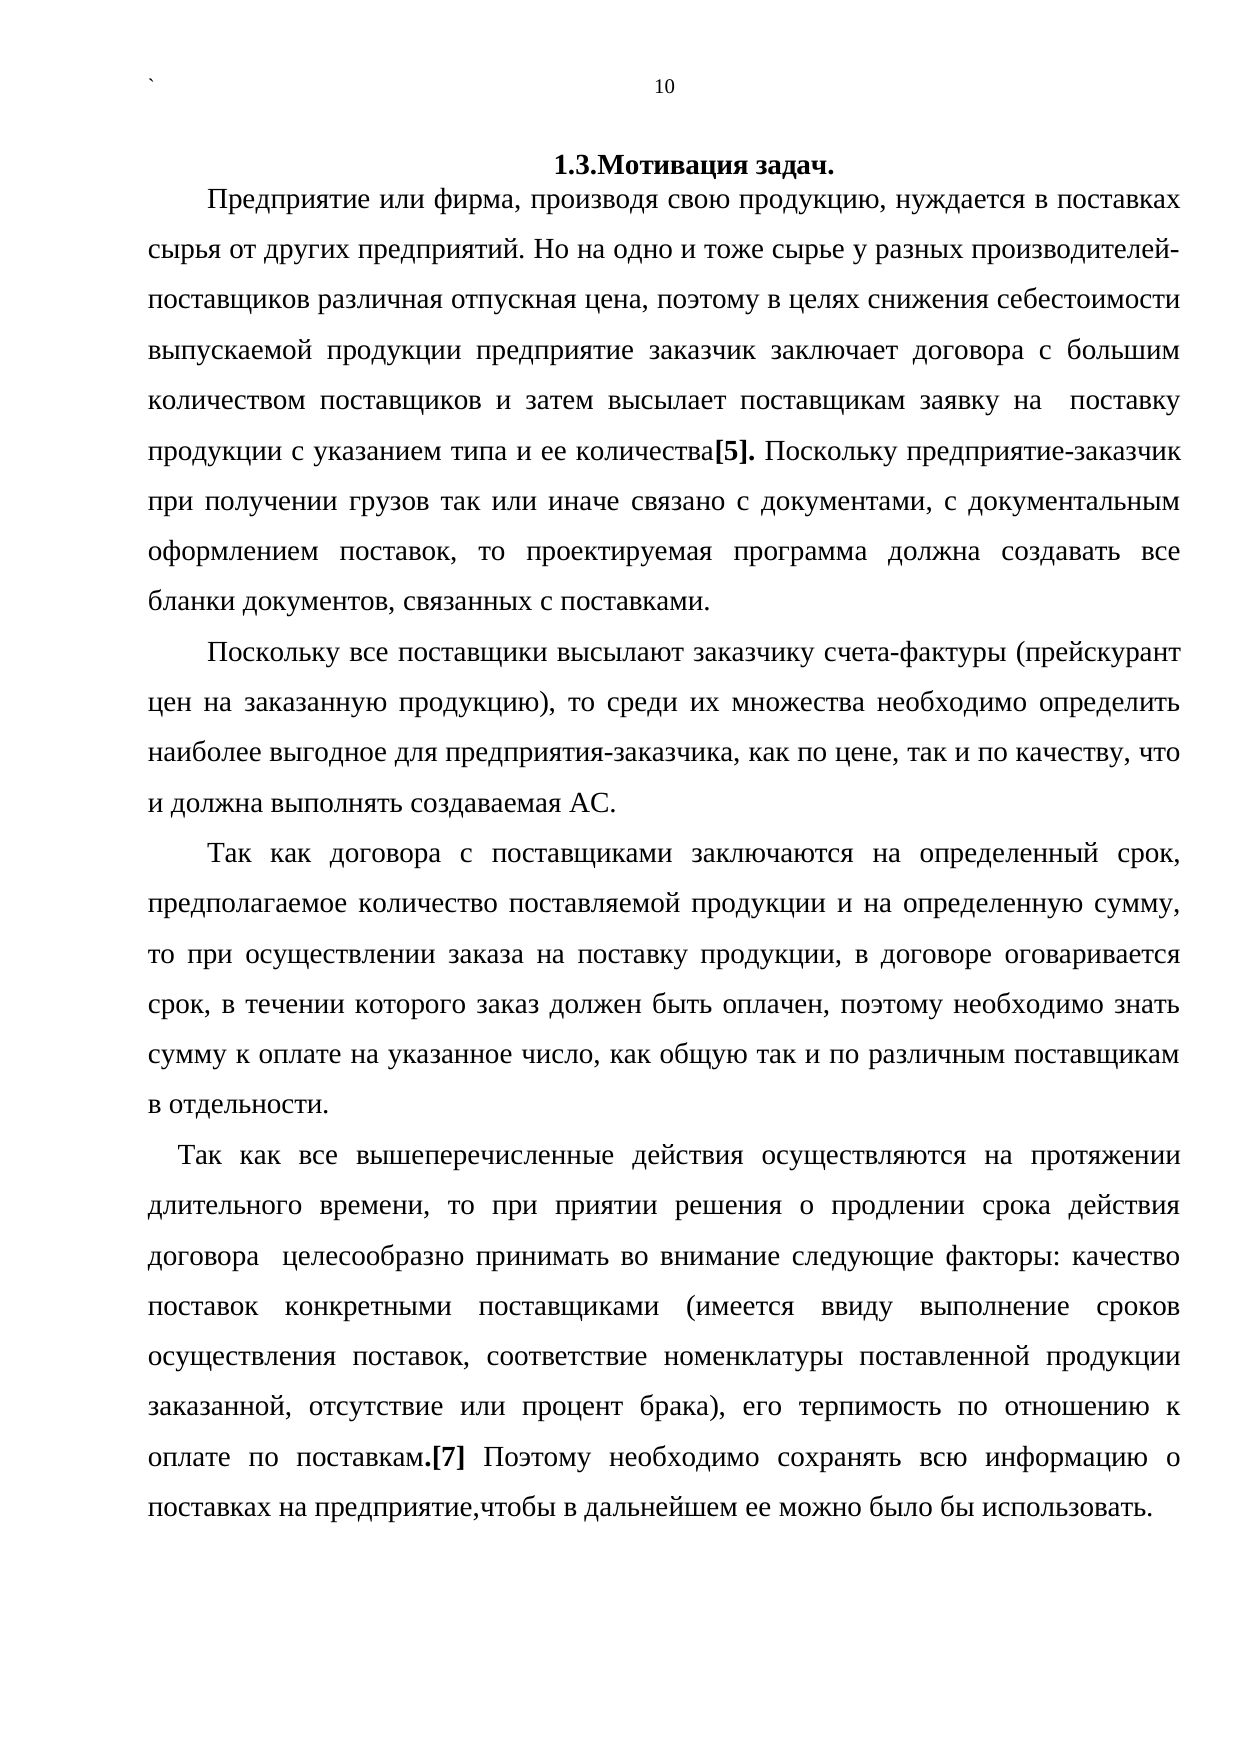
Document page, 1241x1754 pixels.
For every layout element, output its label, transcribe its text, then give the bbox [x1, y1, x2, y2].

text Так как договора с поставщиками заключаются на определенный срок, предполагаемое количество поставляемой продукции и на определенную сумму, то при осуществлении заказа на поставку продукции, в договоре оговаривается срок, в течении которого заказ должен быть оплачен, поэтому необходимо знать сумму к оплате на указанное число, как общую так и по различным поставщикам в отдельности. [148, 835, 1181, 1120]
text Предприятие или фирма, производя свою продукцию, нуждается в поставках сырья от других предприятий. Но на одно и тоже сырье у разных производителей-поставщиков различная отпускная цена, поэтому в целях снижения себестоимости выпускаемой продукции предприятие заказчик заключает договора с большим количеством поставщиков и затем высылает поставщикам заявку на поставку продукции с указанием типа и ее количества[5]. Поскольку предприятие-заказчик при получении грузов так или иначе связано с документами, с документальным оформлением поставок, то проектируемая программа должна создавать все бланки документов, связанных с поставками. [148, 181, 1181, 617]
text Поскольку все поставщики высылают заказчику счета-фактуры (прейскурант цен на заказанную продукцию), то среди их множества необходимо определить наиболее выгодное для предприятия-заказчика, как по цене, так и по качеству, что и должна выполнять создаваемая АС. [148, 634, 1181, 818]
text 1.3.Мотивация задач. [148, 148, 1181, 181]
text Так как все вышеперечисленные действия осуществляются на протяжении длительного времени, то при приятии решения о продлении срока действия договора целесообразно принимать во внимание следующие факторы: качество поставок конкретными поставщиками (имеется ввиду выполнение сроков осуществления поставок, соответствие номенклатуры поставленной продукции заказанной, отсутствие или процент брака), его терпимость по отношению к оплате по поставкам.[7] Поэтому необходимо сохранять всю информацию о поставках на предприятие,чтобы в дальнейшем ее можно было бы использовать. [148, 1137, 1181, 1523]
